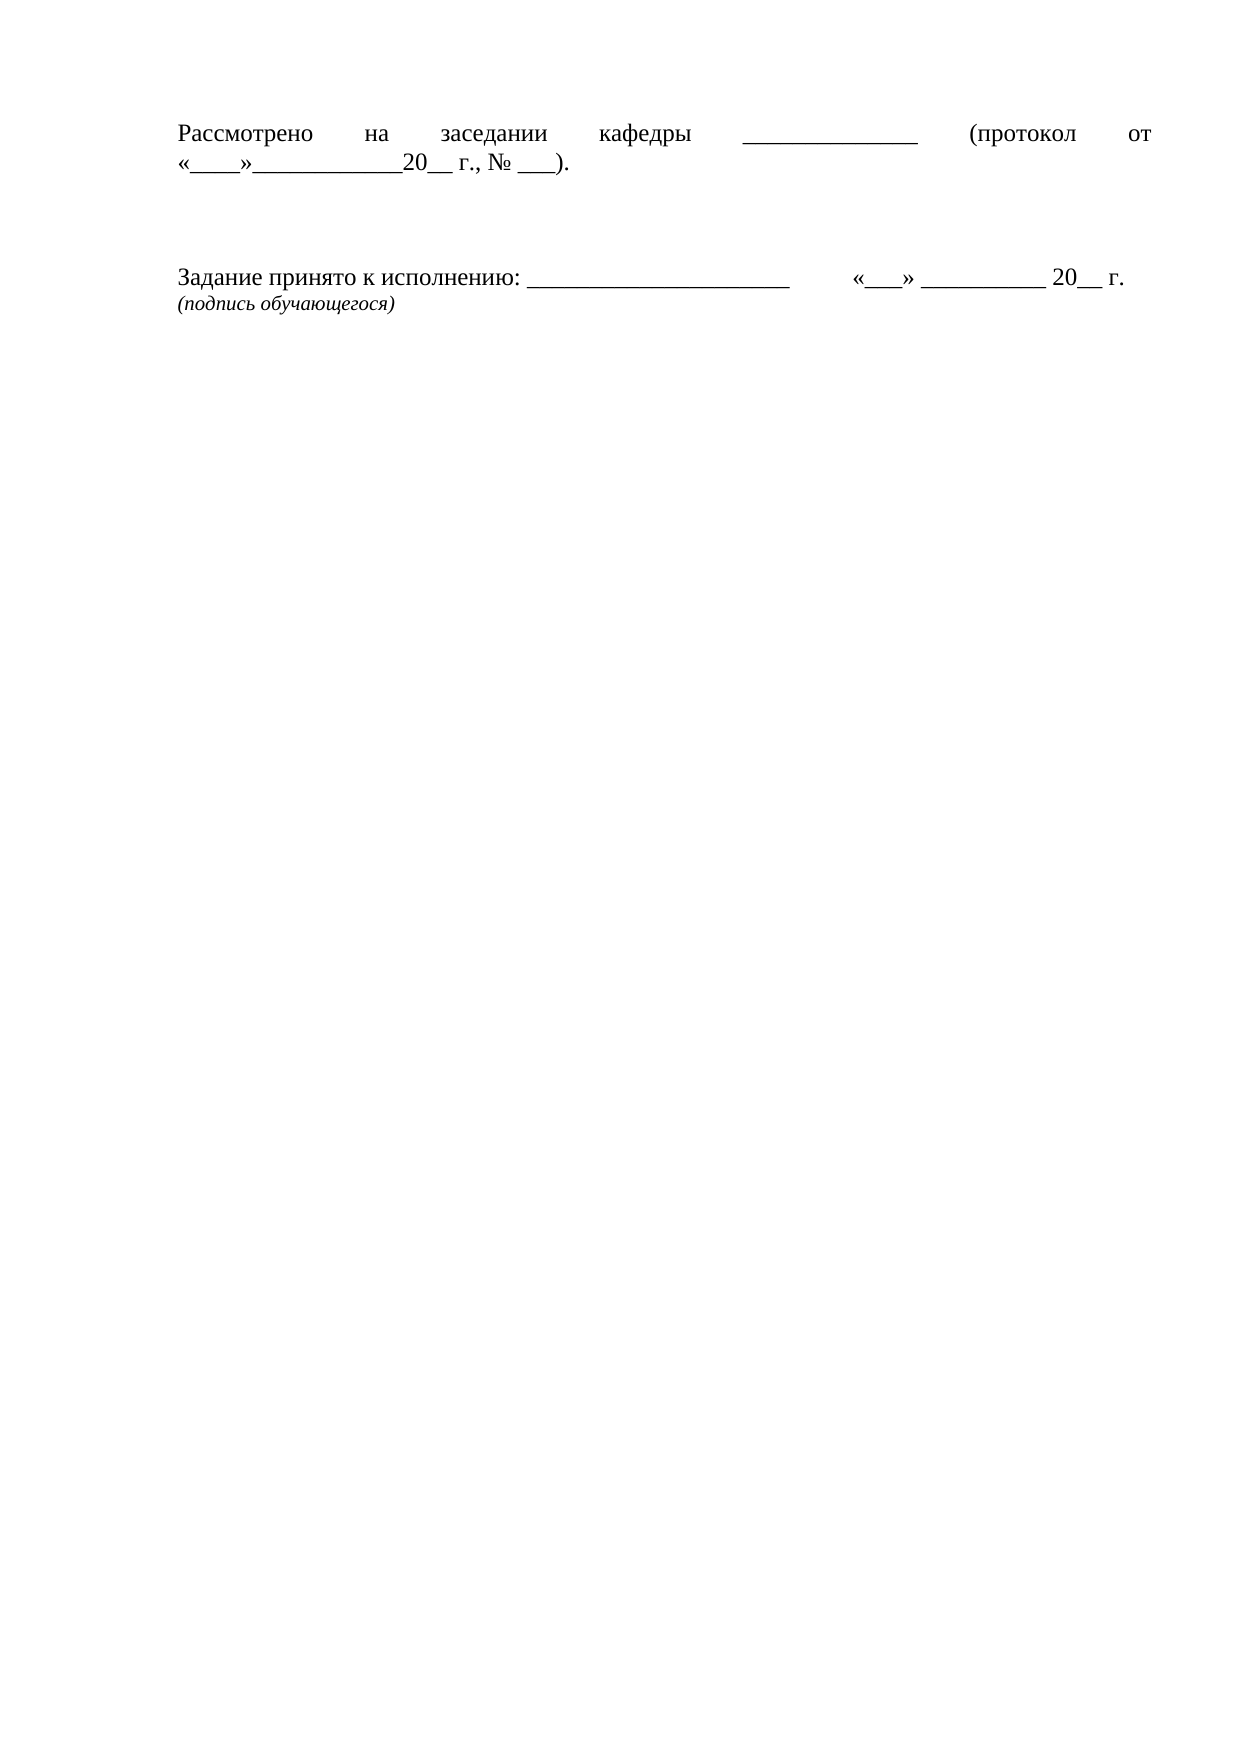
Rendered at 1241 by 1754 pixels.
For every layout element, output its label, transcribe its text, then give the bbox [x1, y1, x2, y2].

text Рассмотрено на заседании кафедры ______________ (протокол от «____»____________20__ г., № ___). [177, 118, 1152, 176]
text Задание принято к исполнению: _____________________ «___» __________ 20__ г. [177, 262, 1152, 291]
text (подпись обучающегося) [177, 291, 1152, 315]
